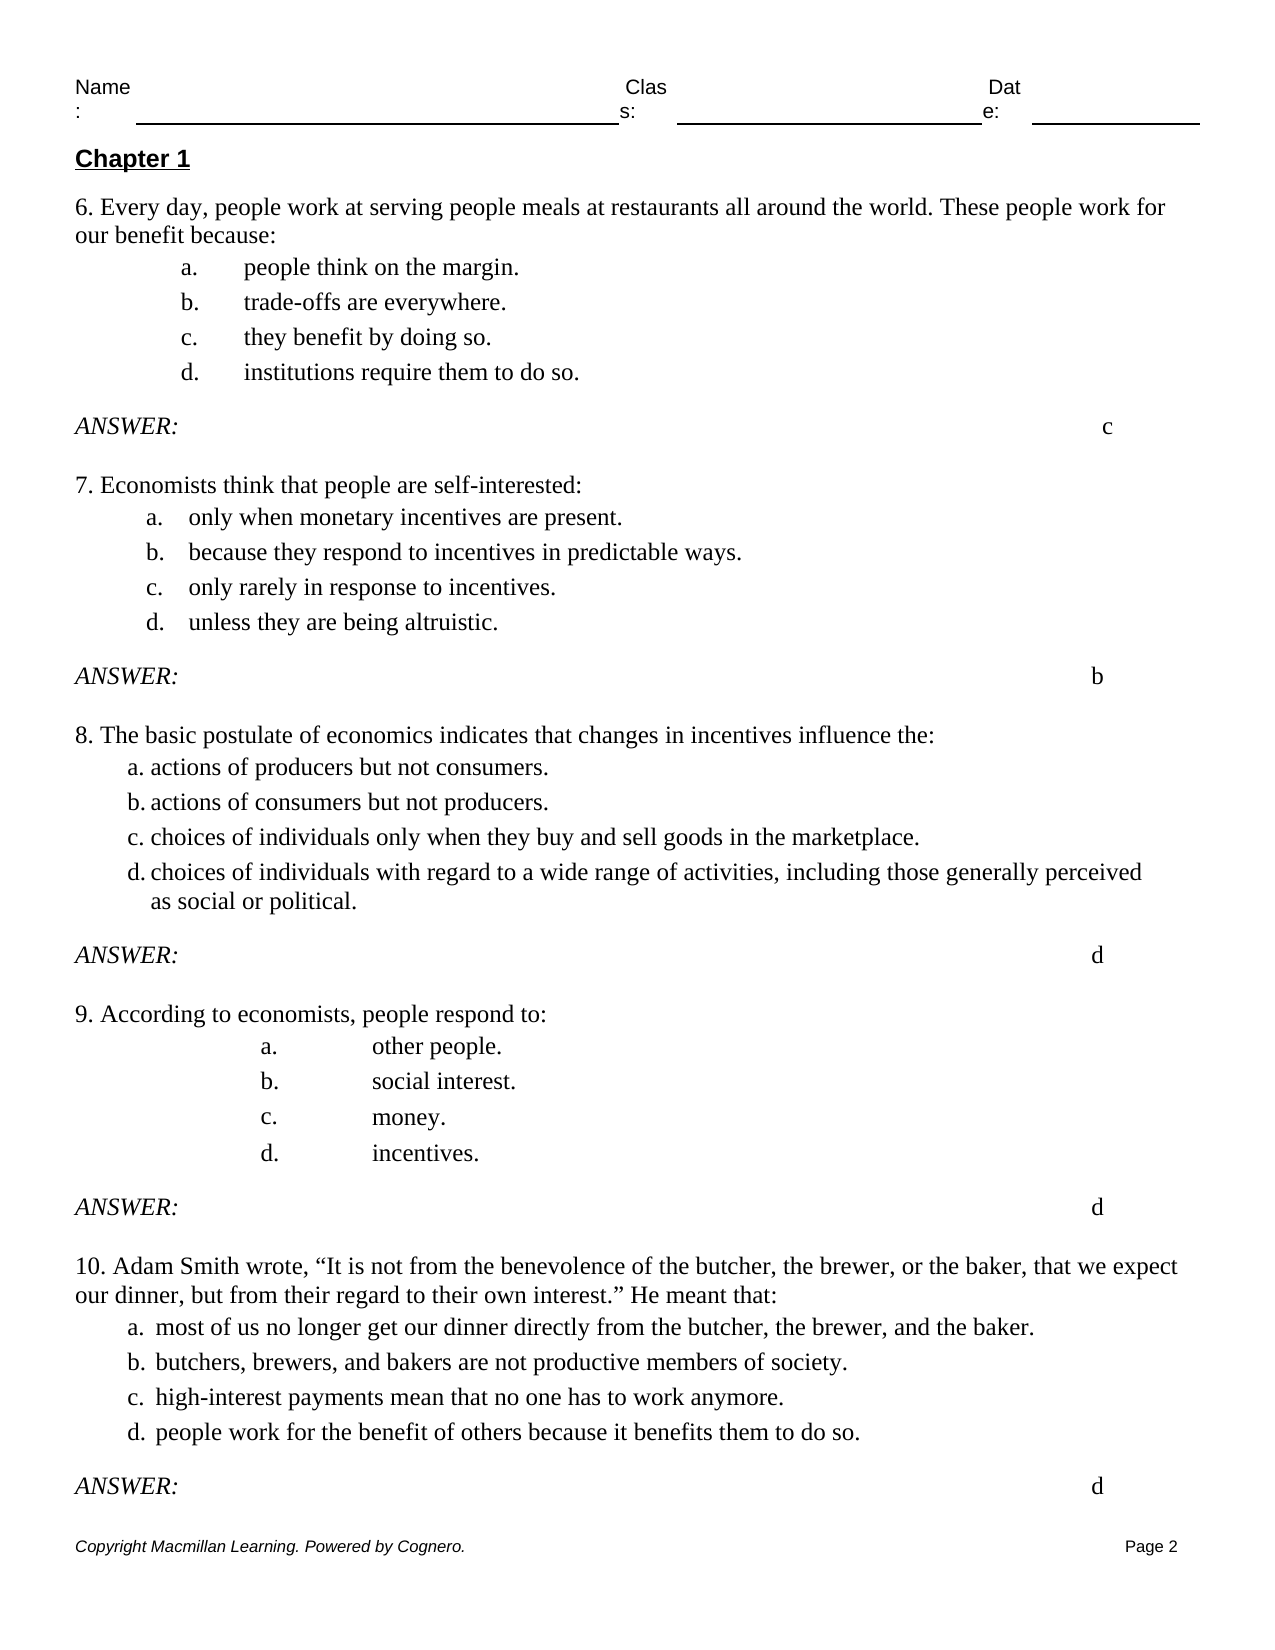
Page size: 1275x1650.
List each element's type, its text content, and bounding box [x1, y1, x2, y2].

table_header 8. The basic postulate of economics indicates that changes in incentives influence the: [75, 720, 1200, 972]
table_header 6. Every day, people work at serving people meals at restaurants all around the world. These people work for our benefit because: [75, 192, 1200, 443]
table_header 10. Adam Smith wrote, “It is not from the benevolence of the butcher, the brewer, or the baker, that we expect our dinner, but from their regard to their own interest.” He meant that: [75, 1251, 1200, 1503]
table_header 9. According to economists, people respond to: [75, 999, 1200, 1224]
table_header 7. Economists think that people are self-interested: [75, 470, 1200, 693]
